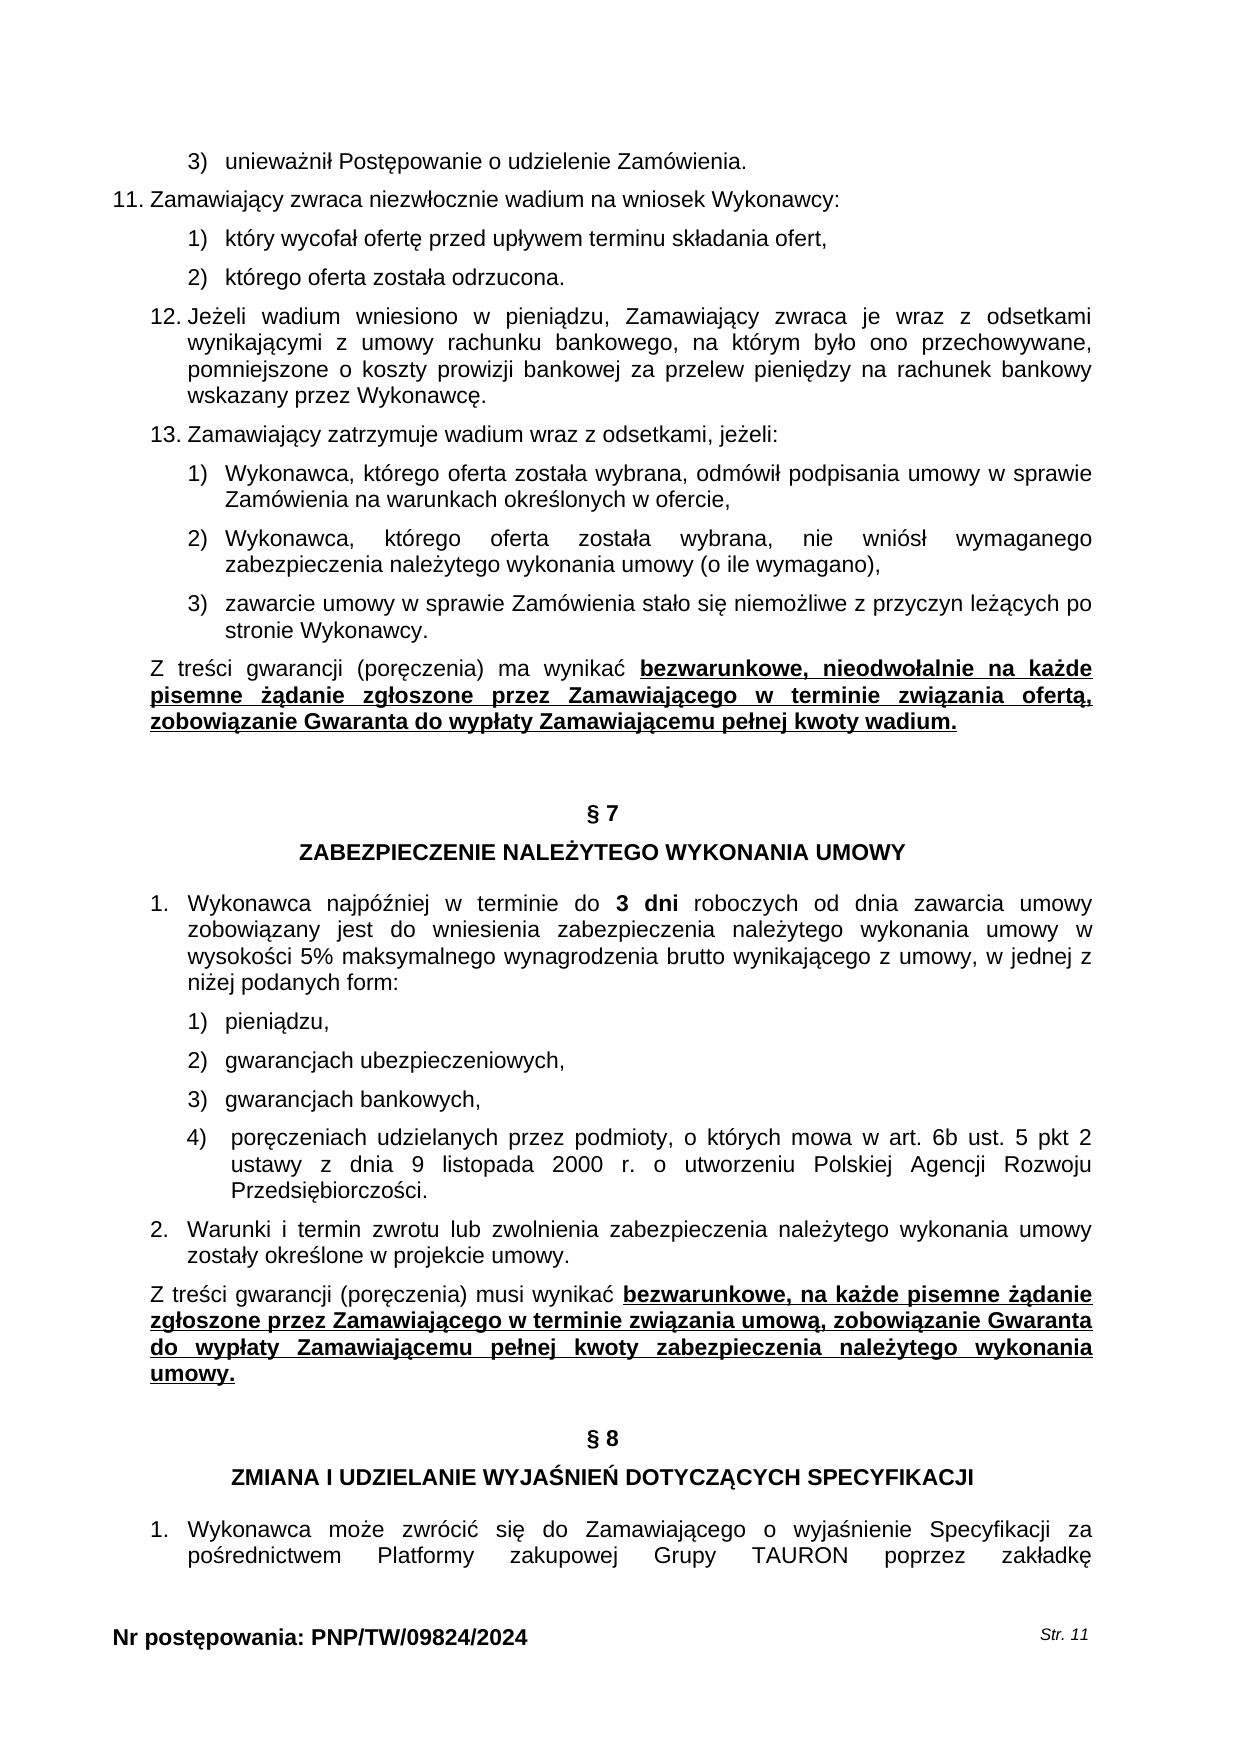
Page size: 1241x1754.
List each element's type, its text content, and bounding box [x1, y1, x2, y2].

list unieważnił Postępowanie o udzielenie Zamówienia. [187, 148, 1093, 174]
list Warunki i termin zwrotu lub zwolnienia zabezpieczenia należytego wykonania umowy zostały określone w projekcie umowy. [150, 1216, 1093, 1269]
text Z treści gwarancji (poręczenia) musi wynikać bezwarunkowe, na każde pisemne żądanie zgłoszone przez Zamawiającego w terminie związania umową, zobowiązanie Gwaranta do wypłaty Zamawiającemu pełnej kwoty zabezpieczenia należytego wykonania umowy. [150, 1281, 1093, 1330]
list Zamawiający zwraca niezwłocznie wadium na wniosek Wykonawcy: [112, 186, 1093, 213]
text Z treści gwarancji (poręczenia) ma wynikać bezwarunkowe, nieodwołalnie na każde pisemne żądanie zgłoszone przez Zamawiającego w terminie związania ofertą, zobowiązanie Gwaranta do wypłaty Zamawiającemu pełnej kwoty wadium. [150, 706, 1093, 734]
list Zamawiający zatrzymuje wadium wraz z odsetkami, jeżeli: [150, 421, 1093, 447]
text Z treści gwarancji (poręczenia) musi wynikać bezwarunkowe, na każde pisemne żądanie zgłoszone przez Zamawiającego w terminie związania umową, zobowiązanie Gwaranta do wypłaty Zamawiającemu pełnej kwoty zabezpieczenia należytego wykonania umowy. [150, 1331, 1093, 1357]
list Jeżeli wadium wniesiono w pieniądzu, Zamawiający zwraca je wraz z odsetkami wynikającymi z umowy rachunku bankowego, na którym było ono przechowywane, pomniejszone o koszty prowizji bankowej za przelew pieniędzy na rachunek bankowy wskazany przez Wykonawcę. [150, 303, 1093, 408]
list Wykonawca, którego oferta została wybrana, nie wniósł wymaganego zabezpieczenia należytego wykonania umowy (o ile wymagano), [187, 525, 1093, 578]
list zawarcie umowy w sprawie Zamówienia stało się niemożliwe z przyczyn leżących po stronie Wykonawcy. [187, 590, 1093, 643]
list gwarancjach ubezpieczeniowych, [187, 1047, 1093, 1073]
list którego oferta została odrzucona. [187, 264, 1093, 291]
list Wykonawca, którego oferta została wybrana, odmówił podpisania umowy w sprawie Zamówienia na warunkach określonych w ofercie, [187, 460, 1093, 512]
list poręczeniach udzielanych przez podmioty, o których mowa w art. 6b ust. 5 pkt 2 ustawy z dnia 9 listopada 2000 r. o utworzeniu Polskiej Agencji Rozwoju Przedsiębiorczości. [186, 1124, 1093, 1203]
text Z treści gwarancji (poręczenia) musi wynikać bezwarunkowe, na każde pisemne żądanie zgłoszone przez Zamawiającego w terminie związania umową, zobowiązanie Gwaranta do wypłaty Zamawiającemu pełnej kwoty zabezpieczenia należytego wykonania umowy. [150, 1358, 1093, 1387]
list pieniądzu, [187, 1008, 1093, 1034]
list gwarancjach bankowych, [187, 1086, 1093, 1112]
text Z treści gwarancji (poręczenia) ma wynikać bezwarunkowe, nieodwołalnie na każde pisemne żądanie zgłoszone przez Zamawiającego w terminie związania ofertą, zobowiązanie Gwaranta do wypłaty Zamawiającemu pełnej kwoty wadium. [150, 655, 1093, 705]
text § 8 [112, 1425, 1093, 1452]
list Wykonawca najpóźniej w terminie do 3 dni roboczych od dnia zawarcia umowy zobowiązany jest do wniesienia zabezpieczenia należytego wykonania umowy w wysokości 5% maksymalnego wynagrodzenia brutto wynikającego z umowy, w jednej z niżej podanych form: [150, 890, 1093, 995]
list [150, 1516, 1093, 1568]
subtitle ZMIANA I UDZIELANIE WYJAŚNIEŃ DOTYCZĄCYCH SPECYFIKACJI [112, 1464, 1093, 1491]
list który wycofał ofertę przed upływem terminu składania ofert, [187, 225, 1093, 252]
text § 7 [112, 800, 1093, 826]
subtitle ZABEZPIECZENIE NALEŻYTEGO WYKONANIA UMOWY [112, 838, 1093, 865]
